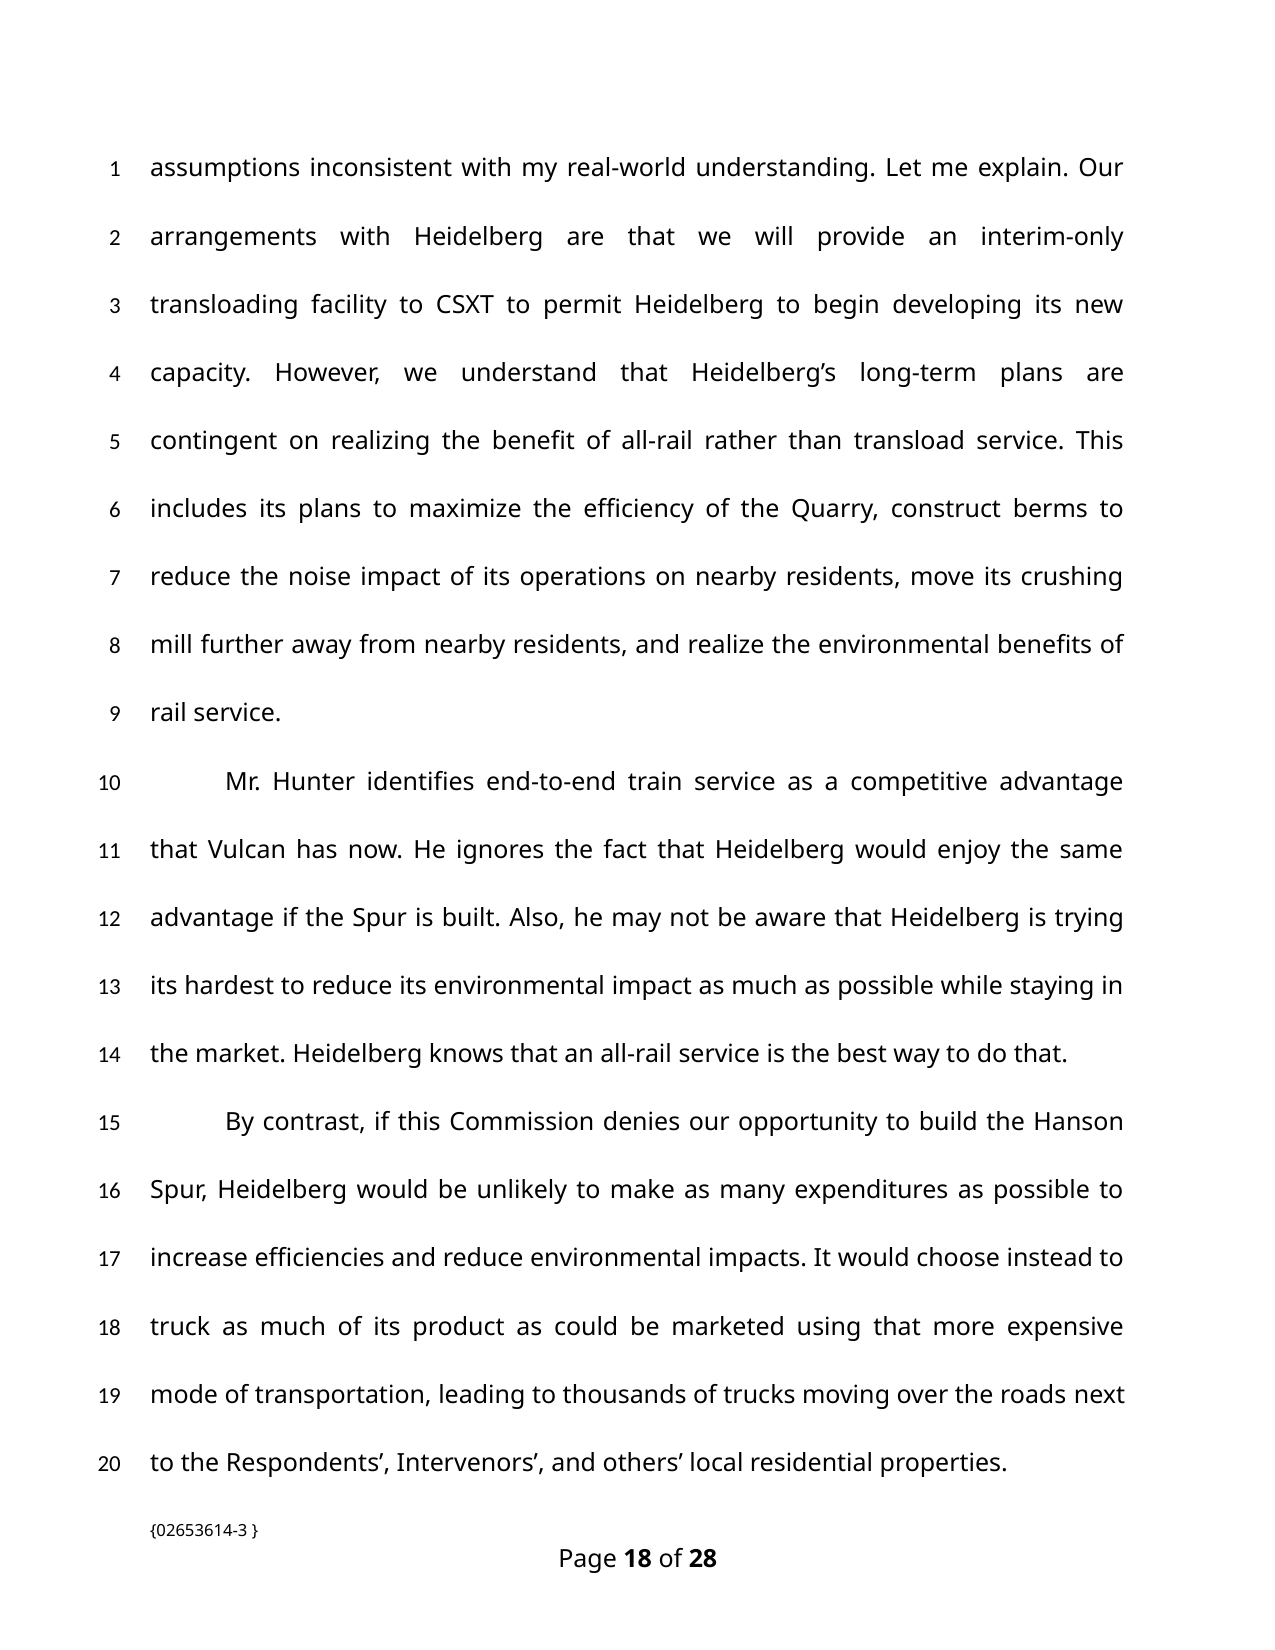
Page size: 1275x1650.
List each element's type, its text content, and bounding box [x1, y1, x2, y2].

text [150, 150, 1125, 729]
text Mr. Hunter identifies end-to-end train service as a competitive advantage that Vulcan has now. He ignores the fact that Heidelberg would enjoy the same advantage if the Spur is built. Also, he may not be aware that Heidelberg is trying its hardest to reduce its environmental impact as much as possible while staying in the market. Heidelberg knows that an all-rail service is the best way to do that. [150, 763, 1125, 1070]
text By contrast, if this Commission denies our opportunity to build the Hanson Spur, Heidelberg would be unlikely to make as many expenditures as possible to increase efficiencies and reduce environmental impacts. It would choose instead to truck as much of its product as could be marketed using that more expensive mode of transportation, leading to thousands of trucks moving over the roads next to the Respondents’, Intervenors’, and others’ local residential properties. [150, 1104, 1125, 1478]
